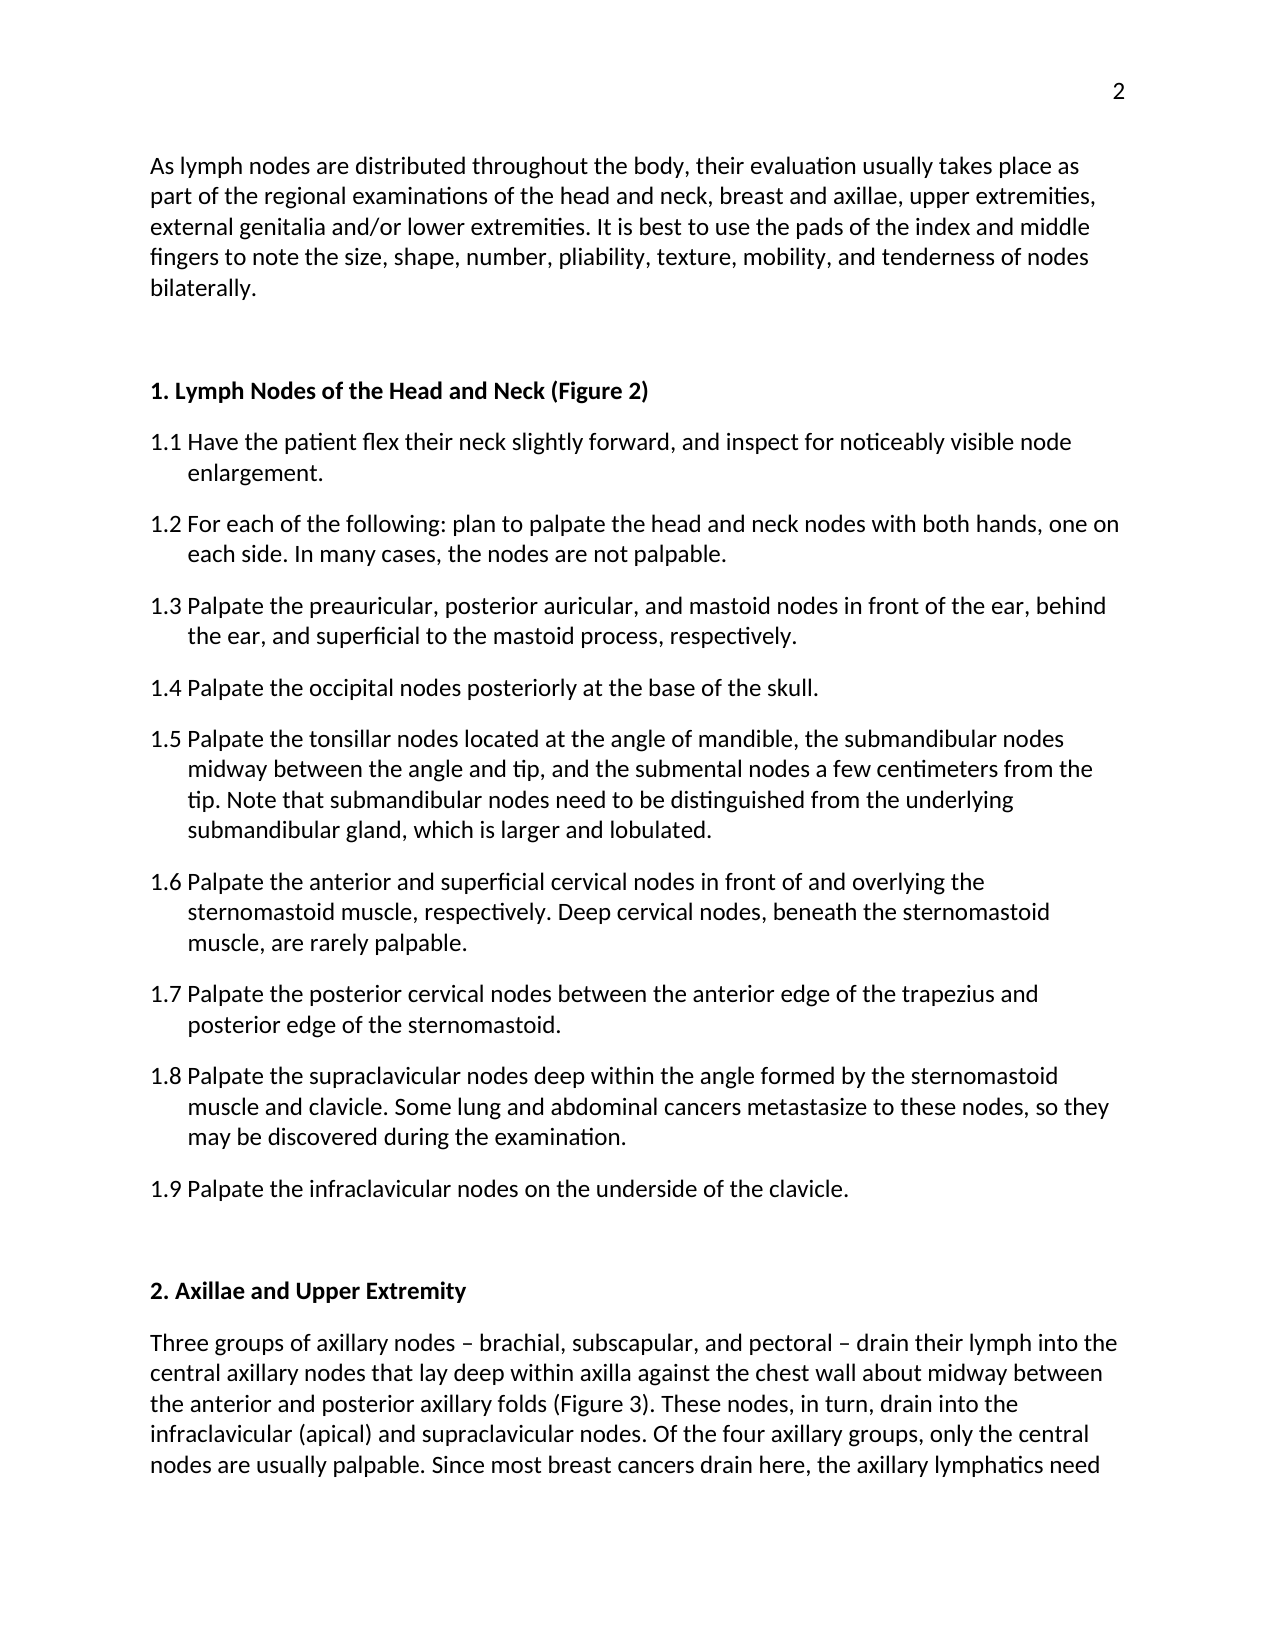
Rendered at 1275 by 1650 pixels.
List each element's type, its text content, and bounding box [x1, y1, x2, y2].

text 1.6 Palpate the anterior and superficial cervical nodes in front of and overlying the sternomastoid muscle, respectively. Deep cervical nodes, beneath the sternomastoid muscle, are rarely palpable. [150, 866, 1125, 958]
text 1.8 Palpate the supraclavicular nodes deep within the angle formed by the sternomastoid muscle and clavicle. Some lung and abdominal cancers metastasize to these nodes, so they may be discovered during the examination. [150, 1060, 1125, 1152]
text 2. Axillae and Upper Extremity [150, 1275, 1125, 1306]
list Have the patient flex their neck slightly forward, and inspect for noticeably visible node enlargement. [150, 426, 1125, 487]
text 1.4 Palpate the occipital nodes posteriorly at the base of the skull. [150, 672, 1125, 702]
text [150, 1327, 1125, 1479]
text 1.2 For each of the following: plan to palpate the head and neck nodes with both hands, one on each side. In many cases, the nodes are not palpable. [150, 508, 1125, 569]
text 1.7 Palpate the posterior cervical nodes between the anterior edge of the trapezius and posterior edge of the sternomastoid. [150, 978, 1125, 1039]
text 1.9 Palpate the infraclavicular nodes on the underside of the clavicle. [150, 1173, 1125, 1203]
text As lymph nodes are distributed throughout the body, their evaluation usually takes place as part of the regional examinations of the head and neck, breast and axillae, upper extremities, external genitalia and/or lower extremities. It is best to use the pads of the index and middle fingers to note the size, shape, number, pliability, texture, mobility, and tenderness of nodes bilaterally. [150, 150, 1125, 303]
text 1. Lymph Nodes of the Head and Neck (Figure 2) [150, 375, 1125, 405]
text 1.3 Palpate the preauricular, posterior auricular, and mastoid nodes in front of the ear, behind the ear, and superficial to the mastoid process, respectively. [150, 590, 1125, 651]
text 1.5 Palpate the tonsillar nodes located at the angle of mandible, the submandibular nodes midway between the angle and tip, and the submental nodes a few centimeters from the tip. Note that submandibular nodes need to be distinguished from the underlying submandibular gland, which is larger and lobulated. [150, 723, 1125, 845]
